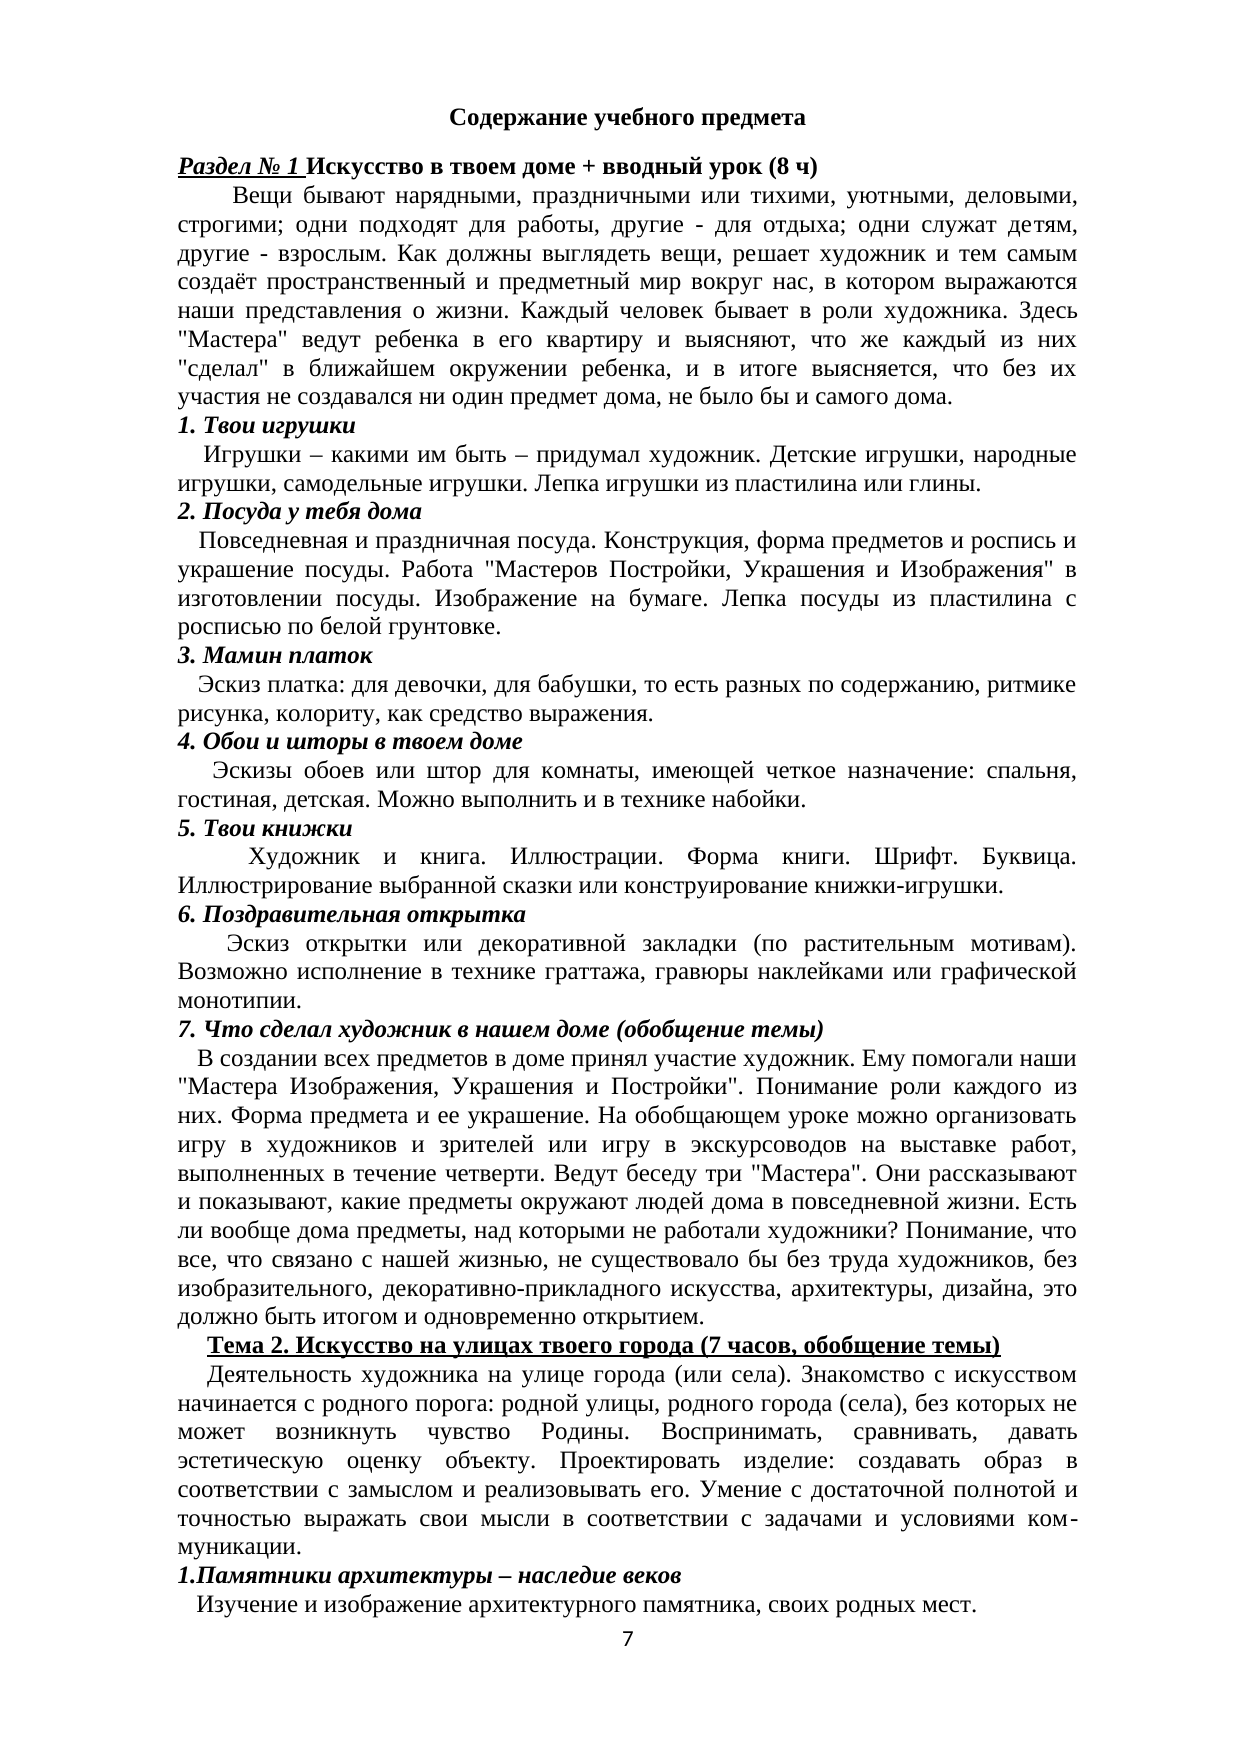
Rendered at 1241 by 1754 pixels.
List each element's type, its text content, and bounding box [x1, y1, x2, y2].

text 6. Поздравительная открытка [177, 899, 1078, 928]
text Эскиз платка: для девочки, для бабушки, то есть разных по содержанию, ритмике рисунка, колориту, как средство выражения. [177, 669, 1078, 726]
text Эскизы обоев или штор для комнаты, имеющей четкое назначение: спальня, гостиная, детская. Можно выполнить и в технике набойки. [177, 755, 1078, 813]
text Эскиз открытки или декоративной закладки (по растительным мотивам). Возможно исполнение в технике граттажа, гравюры наклейками или графической монотипии. [177, 928, 1078, 1014]
text 4. Обои и шторы в твоем доме [177, 726, 1078, 755]
text 7. Что сделал художник в нашем доме (обобщение темы) [177, 1014, 1078, 1043]
text 1. Твои игрушки [177, 410, 1078, 439]
text Повседневная и праздничная посуда. Конструкция, форма предметов и роспись и украшение посуды. Работа "Мастеров Постройки, Украшения и Изображения" в изготовлении посуды. Изображение на бумаге. Лепка посуды из пластилина с росписью по белой грунтовке. [177, 525, 1078, 640]
text Вещи бывают нарядными, праздничными или тихими, уютными, деловыми, строгими; одни подходят для работы, другие - для отдыха; одни служат детям, другие - взрослым. Как должны выглядеть вещи, решает художник и тем самым создаёт пространственный и предметный мир вокруг нас, в котором выражаются наши представления о жизни. Каждый человек бывает в роли художника. Здесь "Мастера" ведут ребенка в его квартиру и выясняют, что же каждый из них "сделал" в ближайшем окружении ребенка, и в итоге выясняется, что без их участия не создавался ни один предмет дома, не было бы и самого дома. [177, 180, 1078, 410]
text 5. Твои книжки [177, 813, 1078, 841]
text 3. Мамин платок [177, 640, 1078, 669]
text 2. Посуда у тебя дома [177, 496, 1078, 525]
text Изучение и изображение архитектурного памятника, своих родных мест. [177, 1589, 1078, 1618]
text Игрушки – какими им быть – придумал художник. Детские игрушки, народные игрушки, самодельные игрушки. Лепка игрушки из пластилина или глины. [177, 439, 1078, 496]
text Содержание учебного предмета [177, 102, 1078, 131]
text Деятельность художника на улице города (или села). Знакомство с искусством начинается с родного порога: родной улицы, родного города (села), без которых не может возникнуть чувство Родины. Воспринимать, сравнивать, давать эстетическую оценку объекту. Проектировать изделие: создавать образ в соответствии с замыслом и реализовывать его. Умение с достаточной полнотой и точностью выражать свои мысли в соответствии с задачами и условиями коммуникации. [177, 1359, 1078, 1560]
text В создании всех предметов в доме принял участие художник. Ему помогали наши "Мастера Изображения, Украшения и Постройки". Понимание роли каждого из них. Форма предмета и ее украшение. На обобщающем уроке можно организовать игру в художников и зрителей или игру в экскурсоводов на выставке работ, выполненных в течение четверти. Ведут беседу три "Мастера". Они рассказывают и показывают, какие предметы окружают людей дома в повседневной жизни. Есть ли вообще дома предметы, над которыми не работали художники? Понимание, что все, что связано с нашей жизнью, не существовало бы без труда художников, без изобразительного, декоративно-прикладного искусства, архитектуры, дизайна, это должно быть итогом и одновременно открытием. [177, 1043, 1078, 1330]
text Раздел № 1 Искусство в твоем доме + вводный урок (8 ч) [177, 151, 1078, 180]
text Тема 2. Искусство на улицах твоего города (7 часов, обобщение темы) [177, 1330, 1078, 1359]
text Художник и книга. Иллюстрации. Форма книги. Шрифт. Буквица. Иллюстрирование выбранной сказки или конструирование книжки-игрушки. [177, 841, 1078, 899]
text 1.Памятники архитектуры – наследие веков [177, 1560, 1078, 1589]
